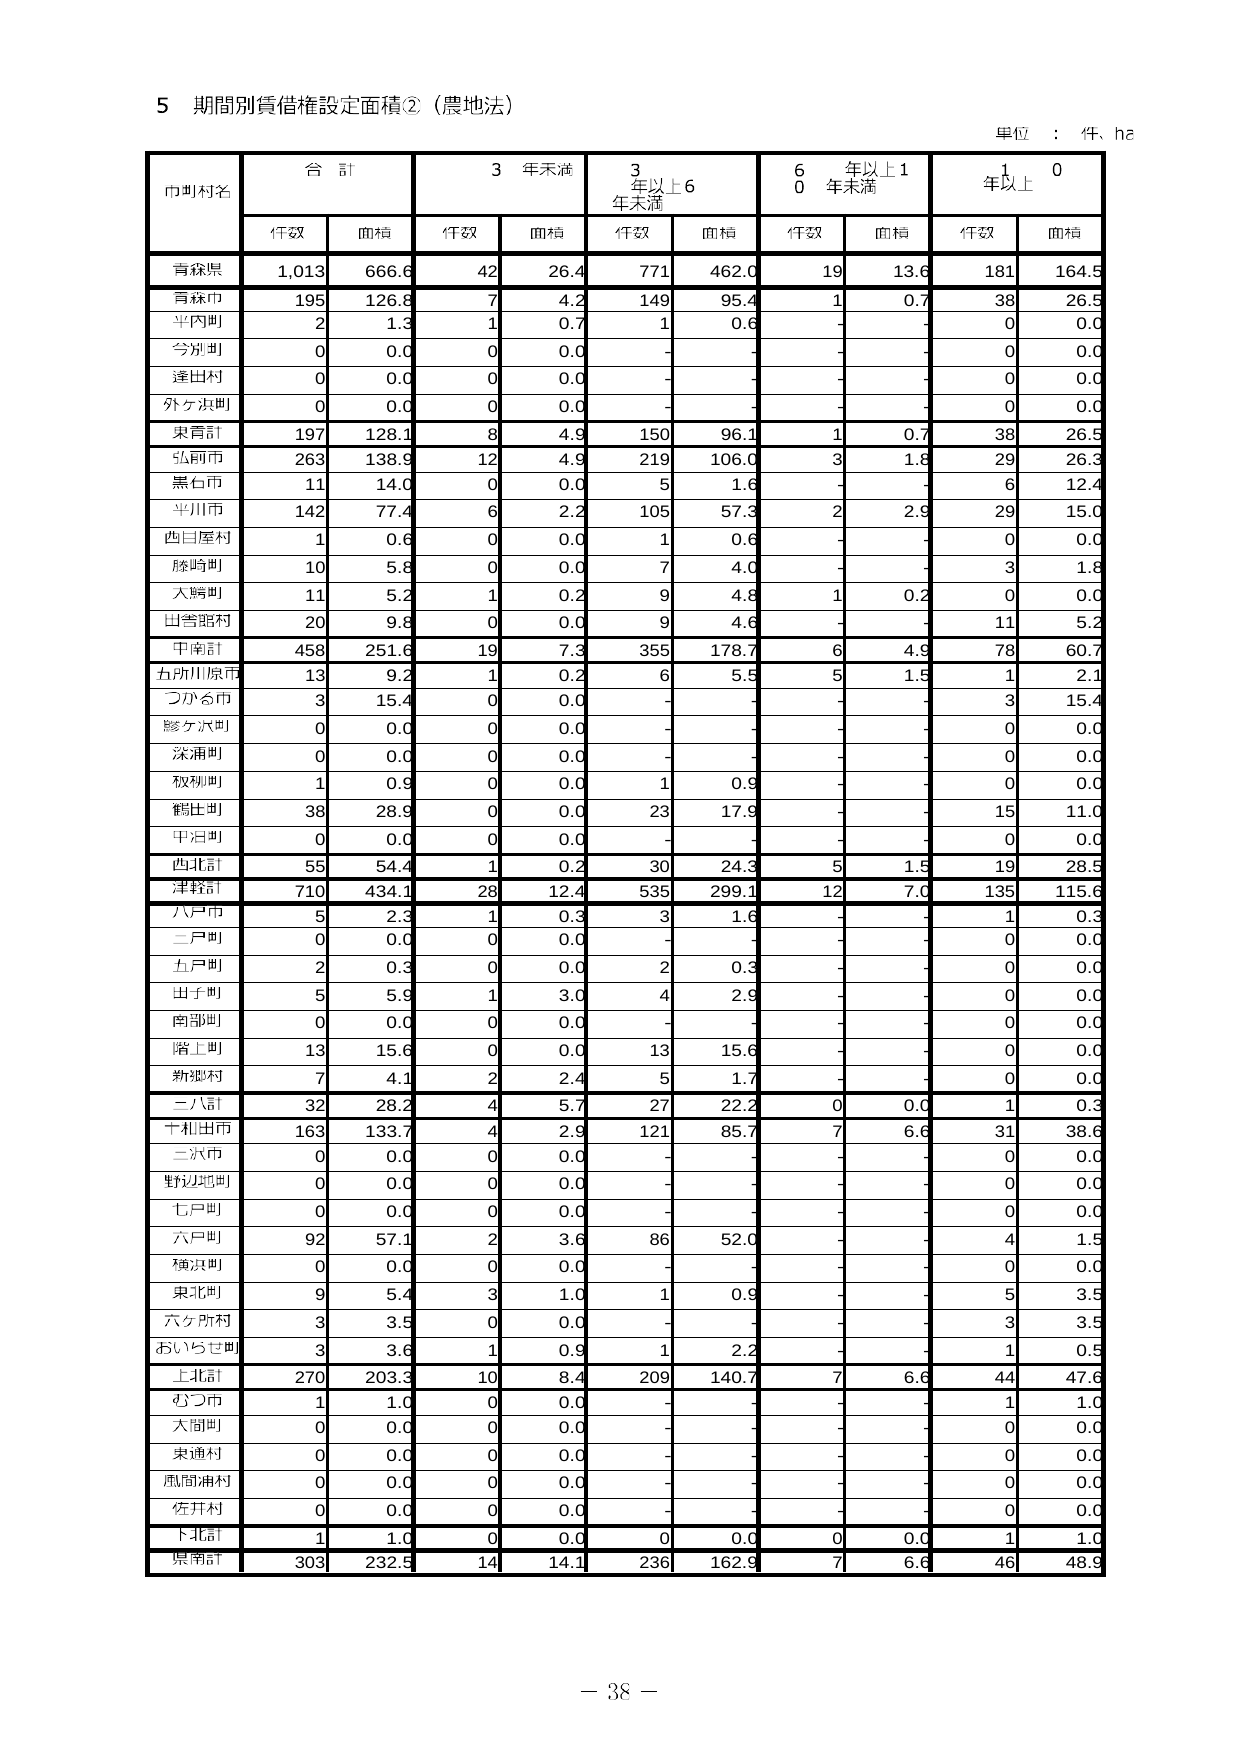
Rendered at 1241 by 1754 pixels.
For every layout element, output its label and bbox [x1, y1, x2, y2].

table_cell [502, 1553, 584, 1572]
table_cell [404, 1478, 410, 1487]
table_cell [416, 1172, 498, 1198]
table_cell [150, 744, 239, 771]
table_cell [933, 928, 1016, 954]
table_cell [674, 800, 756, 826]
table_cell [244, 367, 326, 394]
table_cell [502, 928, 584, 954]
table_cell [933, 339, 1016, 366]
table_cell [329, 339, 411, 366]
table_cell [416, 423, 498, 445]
picture [172, 476, 222, 489]
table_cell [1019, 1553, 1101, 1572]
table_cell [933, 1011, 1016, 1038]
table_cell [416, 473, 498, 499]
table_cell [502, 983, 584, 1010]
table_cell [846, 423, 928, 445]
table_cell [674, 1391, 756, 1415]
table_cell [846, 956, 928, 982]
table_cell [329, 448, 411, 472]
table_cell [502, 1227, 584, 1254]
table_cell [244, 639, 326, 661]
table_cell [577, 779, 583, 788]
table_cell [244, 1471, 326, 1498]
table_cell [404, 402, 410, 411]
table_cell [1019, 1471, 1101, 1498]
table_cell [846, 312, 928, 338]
picture [1048, 227, 1081, 239]
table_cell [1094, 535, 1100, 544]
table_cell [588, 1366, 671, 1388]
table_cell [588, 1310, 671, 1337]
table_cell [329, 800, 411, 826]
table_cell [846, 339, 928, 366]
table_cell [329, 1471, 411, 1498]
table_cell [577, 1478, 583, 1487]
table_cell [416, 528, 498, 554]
picture [270, 227, 304, 239]
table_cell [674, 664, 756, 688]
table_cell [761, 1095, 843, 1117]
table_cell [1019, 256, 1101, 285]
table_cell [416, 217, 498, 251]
picture [173, 1097, 223, 1110]
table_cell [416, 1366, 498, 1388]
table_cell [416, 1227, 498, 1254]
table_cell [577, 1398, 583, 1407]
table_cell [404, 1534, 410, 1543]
picture [172, 905, 223, 918]
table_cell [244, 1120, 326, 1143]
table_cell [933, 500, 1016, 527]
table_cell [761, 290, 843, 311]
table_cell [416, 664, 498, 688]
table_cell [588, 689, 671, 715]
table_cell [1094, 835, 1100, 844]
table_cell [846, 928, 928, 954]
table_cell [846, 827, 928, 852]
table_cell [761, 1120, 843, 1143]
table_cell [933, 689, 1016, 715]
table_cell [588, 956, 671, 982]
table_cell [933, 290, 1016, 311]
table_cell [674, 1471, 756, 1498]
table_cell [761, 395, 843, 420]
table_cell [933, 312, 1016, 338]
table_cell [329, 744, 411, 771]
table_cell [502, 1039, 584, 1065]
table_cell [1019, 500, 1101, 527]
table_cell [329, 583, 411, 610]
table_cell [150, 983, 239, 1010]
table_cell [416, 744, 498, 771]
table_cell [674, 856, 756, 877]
picture [172, 1447, 222, 1460]
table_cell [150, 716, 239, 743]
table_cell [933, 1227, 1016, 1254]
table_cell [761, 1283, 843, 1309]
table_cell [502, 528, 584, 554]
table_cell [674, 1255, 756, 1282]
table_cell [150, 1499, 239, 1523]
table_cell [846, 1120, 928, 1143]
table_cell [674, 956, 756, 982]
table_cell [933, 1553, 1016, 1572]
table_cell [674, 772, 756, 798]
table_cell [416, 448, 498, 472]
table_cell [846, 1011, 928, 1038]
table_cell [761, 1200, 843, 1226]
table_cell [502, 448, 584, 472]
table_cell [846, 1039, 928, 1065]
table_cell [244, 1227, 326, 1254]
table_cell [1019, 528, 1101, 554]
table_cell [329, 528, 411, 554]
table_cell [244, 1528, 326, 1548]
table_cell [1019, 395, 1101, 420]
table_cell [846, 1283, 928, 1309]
picture [172, 1070, 223, 1082]
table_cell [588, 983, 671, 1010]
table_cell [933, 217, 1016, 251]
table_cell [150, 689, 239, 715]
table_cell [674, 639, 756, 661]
picture [172, 343, 205, 356]
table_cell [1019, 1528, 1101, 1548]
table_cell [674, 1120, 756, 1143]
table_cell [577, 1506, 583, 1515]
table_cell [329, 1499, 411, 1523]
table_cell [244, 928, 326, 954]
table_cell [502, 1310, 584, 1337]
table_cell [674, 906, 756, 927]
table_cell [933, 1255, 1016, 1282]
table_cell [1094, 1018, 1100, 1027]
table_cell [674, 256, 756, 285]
picture [165, 614, 231, 627]
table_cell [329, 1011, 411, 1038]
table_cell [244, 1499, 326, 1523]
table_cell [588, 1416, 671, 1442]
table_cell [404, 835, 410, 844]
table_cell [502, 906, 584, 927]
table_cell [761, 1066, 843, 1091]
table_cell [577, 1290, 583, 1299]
picture [172, 587, 223, 599]
picture [787, 227, 822, 239]
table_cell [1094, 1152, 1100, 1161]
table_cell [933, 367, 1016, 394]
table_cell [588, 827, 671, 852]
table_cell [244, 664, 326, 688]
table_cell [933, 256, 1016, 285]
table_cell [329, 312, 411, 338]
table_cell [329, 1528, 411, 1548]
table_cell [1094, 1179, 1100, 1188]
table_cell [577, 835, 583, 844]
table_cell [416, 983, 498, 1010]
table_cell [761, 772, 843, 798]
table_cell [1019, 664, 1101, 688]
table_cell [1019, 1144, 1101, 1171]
picture [173, 1231, 222, 1244]
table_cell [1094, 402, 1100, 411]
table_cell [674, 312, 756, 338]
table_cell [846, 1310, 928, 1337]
picture [612, 195, 663, 211]
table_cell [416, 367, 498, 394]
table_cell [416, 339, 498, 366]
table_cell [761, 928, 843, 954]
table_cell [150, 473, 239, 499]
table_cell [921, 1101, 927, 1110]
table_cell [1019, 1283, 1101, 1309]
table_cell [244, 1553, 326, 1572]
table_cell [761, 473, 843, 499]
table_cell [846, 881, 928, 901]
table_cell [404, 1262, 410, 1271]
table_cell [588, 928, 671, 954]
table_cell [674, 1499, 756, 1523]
picture [173, 1369, 223, 1382]
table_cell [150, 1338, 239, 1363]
picture [172, 1259, 223, 1271]
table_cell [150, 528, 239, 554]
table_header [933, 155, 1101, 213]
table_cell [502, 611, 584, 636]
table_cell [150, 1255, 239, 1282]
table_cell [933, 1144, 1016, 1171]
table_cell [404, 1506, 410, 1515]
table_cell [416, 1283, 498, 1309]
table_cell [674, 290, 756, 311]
picture [173, 642, 223, 655]
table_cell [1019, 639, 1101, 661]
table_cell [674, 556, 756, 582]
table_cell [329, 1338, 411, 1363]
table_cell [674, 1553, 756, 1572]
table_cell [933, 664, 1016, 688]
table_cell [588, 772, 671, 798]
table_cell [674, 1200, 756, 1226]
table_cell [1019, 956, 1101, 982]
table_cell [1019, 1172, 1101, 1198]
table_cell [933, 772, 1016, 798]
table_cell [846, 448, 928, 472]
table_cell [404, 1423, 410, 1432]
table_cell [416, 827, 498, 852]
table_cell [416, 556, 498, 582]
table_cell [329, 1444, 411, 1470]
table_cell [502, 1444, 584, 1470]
picture [960, 227, 994, 239]
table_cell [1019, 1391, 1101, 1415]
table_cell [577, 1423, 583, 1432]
picture [173, 1394, 222, 1407]
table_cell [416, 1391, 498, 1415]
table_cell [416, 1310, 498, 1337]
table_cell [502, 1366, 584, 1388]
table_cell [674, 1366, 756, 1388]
picture [173, 451, 223, 464]
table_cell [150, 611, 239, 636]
picture [164, 1122, 231, 1135]
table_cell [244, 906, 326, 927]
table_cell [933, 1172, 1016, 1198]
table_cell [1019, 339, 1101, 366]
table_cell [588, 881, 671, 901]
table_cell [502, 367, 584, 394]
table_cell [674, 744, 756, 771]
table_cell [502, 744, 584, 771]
picture [172, 559, 223, 572]
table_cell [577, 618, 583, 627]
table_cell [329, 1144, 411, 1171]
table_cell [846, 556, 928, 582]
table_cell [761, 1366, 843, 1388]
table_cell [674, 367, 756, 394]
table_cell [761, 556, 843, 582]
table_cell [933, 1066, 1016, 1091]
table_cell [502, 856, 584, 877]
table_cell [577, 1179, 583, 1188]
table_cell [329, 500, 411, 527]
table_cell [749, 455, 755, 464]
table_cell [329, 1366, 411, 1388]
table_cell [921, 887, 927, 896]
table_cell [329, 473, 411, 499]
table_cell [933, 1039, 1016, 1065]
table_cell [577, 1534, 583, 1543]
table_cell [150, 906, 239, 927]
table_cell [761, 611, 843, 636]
picture [172, 1286, 222, 1299]
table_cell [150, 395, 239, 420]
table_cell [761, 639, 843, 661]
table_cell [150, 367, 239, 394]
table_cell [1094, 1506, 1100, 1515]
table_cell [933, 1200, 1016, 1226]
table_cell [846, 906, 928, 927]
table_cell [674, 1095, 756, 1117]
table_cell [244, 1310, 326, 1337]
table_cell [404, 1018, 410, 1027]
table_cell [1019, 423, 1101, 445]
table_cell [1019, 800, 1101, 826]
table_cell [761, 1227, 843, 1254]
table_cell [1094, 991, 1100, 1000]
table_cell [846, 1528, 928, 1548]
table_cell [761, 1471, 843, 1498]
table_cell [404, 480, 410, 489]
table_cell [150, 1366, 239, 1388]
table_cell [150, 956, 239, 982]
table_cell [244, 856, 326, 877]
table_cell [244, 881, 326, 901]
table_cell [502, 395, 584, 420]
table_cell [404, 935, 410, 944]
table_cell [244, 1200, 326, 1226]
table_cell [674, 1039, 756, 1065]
picture [172, 803, 205, 816]
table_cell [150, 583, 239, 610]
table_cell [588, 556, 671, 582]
picture [172, 1502, 223, 1515]
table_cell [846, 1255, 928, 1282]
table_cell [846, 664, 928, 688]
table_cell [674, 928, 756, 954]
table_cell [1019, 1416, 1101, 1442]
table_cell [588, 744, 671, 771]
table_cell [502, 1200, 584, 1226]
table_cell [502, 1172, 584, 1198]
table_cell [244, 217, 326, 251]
picture [1081, 127, 1103, 140]
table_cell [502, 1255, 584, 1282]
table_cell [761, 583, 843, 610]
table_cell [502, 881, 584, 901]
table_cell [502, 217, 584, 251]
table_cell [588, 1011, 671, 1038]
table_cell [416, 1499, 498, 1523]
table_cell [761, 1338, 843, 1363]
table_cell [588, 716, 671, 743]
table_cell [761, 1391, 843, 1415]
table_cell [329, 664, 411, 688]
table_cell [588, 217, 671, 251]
picture [608, 1683, 630, 1700]
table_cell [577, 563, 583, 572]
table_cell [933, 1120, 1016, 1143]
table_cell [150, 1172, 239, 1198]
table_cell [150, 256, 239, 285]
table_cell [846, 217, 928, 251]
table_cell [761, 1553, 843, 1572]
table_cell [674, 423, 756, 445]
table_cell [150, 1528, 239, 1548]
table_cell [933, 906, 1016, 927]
picture [173, 263, 222, 276]
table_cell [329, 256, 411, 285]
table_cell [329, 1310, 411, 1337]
picture [435, 95, 511, 115]
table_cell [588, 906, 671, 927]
picture [996, 127, 1029, 140]
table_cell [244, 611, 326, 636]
picture [164, 1175, 231, 1188]
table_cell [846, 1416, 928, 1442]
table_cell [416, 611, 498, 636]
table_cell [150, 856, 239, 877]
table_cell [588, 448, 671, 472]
picture [875, 227, 908, 239]
picture [1115, 127, 1134, 140]
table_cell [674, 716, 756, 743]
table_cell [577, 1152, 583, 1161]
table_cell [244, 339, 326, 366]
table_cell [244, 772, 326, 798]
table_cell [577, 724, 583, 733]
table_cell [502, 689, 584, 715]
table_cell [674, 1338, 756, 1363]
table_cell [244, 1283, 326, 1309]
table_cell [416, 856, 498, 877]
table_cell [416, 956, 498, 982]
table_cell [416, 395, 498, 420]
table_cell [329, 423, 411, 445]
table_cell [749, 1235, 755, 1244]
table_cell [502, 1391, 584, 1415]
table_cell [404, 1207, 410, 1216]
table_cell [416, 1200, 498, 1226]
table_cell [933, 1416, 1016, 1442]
picture [173, 932, 223, 944]
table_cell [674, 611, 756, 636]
picture [172, 747, 223, 760]
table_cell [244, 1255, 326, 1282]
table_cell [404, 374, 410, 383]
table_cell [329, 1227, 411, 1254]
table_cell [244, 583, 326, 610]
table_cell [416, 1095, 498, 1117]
picture [173, 959, 223, 972]
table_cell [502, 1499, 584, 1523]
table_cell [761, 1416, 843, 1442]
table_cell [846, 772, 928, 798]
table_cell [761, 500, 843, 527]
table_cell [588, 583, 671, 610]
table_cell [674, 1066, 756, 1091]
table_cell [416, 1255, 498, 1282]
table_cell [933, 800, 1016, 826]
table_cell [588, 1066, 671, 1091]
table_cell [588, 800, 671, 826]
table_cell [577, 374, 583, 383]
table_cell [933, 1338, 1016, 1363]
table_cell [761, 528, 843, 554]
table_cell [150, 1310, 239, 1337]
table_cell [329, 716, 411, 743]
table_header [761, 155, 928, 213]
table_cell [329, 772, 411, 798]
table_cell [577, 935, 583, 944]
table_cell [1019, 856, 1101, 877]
picture [163, 720, 230, 732]
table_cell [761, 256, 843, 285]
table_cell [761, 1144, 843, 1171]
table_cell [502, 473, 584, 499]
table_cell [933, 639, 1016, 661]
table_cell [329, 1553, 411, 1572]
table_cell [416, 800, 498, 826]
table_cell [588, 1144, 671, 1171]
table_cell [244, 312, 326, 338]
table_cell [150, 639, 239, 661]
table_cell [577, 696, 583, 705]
picture [172, 426, 222, 439]
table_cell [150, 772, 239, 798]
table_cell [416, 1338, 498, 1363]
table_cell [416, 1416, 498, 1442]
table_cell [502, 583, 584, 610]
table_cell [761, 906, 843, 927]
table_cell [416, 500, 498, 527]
picture [173, 503, 223, 516]
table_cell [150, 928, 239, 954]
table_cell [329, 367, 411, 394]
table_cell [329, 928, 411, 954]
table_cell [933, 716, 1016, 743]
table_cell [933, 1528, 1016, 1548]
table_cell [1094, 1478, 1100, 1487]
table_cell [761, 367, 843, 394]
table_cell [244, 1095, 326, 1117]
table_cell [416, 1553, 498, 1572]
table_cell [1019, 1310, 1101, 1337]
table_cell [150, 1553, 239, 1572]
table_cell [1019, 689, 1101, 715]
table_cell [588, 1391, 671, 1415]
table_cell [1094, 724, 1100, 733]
picture [983, 176, 1033, 191]
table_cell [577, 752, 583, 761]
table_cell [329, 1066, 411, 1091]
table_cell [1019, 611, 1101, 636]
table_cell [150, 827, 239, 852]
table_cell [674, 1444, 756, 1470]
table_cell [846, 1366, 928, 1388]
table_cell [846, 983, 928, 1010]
picture [172, 858, 223, 871]
picture [163, 398, 231, 411]
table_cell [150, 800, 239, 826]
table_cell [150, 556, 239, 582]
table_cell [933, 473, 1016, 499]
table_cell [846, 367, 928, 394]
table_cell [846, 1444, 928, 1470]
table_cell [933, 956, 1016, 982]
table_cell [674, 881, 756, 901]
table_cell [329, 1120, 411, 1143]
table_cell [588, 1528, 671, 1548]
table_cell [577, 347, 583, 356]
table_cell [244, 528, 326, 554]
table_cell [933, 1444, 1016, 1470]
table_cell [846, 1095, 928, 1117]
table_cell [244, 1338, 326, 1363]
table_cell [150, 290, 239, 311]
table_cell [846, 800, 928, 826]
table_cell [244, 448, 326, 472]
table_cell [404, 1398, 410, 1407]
picture [522, 163, 573, 176]
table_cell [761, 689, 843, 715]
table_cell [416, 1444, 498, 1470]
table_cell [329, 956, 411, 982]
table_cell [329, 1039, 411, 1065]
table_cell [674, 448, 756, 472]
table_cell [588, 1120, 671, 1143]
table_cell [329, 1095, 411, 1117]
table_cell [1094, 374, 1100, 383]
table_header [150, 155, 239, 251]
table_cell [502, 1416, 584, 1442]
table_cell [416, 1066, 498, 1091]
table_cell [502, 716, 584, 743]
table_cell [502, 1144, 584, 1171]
picture [172, 881, 222, 894]
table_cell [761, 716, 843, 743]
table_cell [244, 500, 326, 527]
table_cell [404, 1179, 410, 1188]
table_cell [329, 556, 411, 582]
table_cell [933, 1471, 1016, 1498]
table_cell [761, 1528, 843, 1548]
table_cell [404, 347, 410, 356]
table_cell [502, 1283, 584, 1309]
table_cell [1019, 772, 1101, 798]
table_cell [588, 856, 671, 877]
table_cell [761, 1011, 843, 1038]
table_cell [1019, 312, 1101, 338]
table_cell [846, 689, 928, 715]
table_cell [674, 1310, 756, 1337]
picture [173, 831, 223, 843]
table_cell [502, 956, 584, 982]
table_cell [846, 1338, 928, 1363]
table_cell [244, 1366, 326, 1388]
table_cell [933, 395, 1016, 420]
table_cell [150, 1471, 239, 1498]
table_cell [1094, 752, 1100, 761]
picture [164, 531, 231, 544]
picture [173, 987, 222, 999]
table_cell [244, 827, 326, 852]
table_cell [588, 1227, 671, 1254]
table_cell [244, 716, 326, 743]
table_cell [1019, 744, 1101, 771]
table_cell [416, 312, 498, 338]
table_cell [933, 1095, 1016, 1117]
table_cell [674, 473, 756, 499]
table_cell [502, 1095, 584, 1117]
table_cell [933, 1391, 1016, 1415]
picture [172, 1419, 222, 1432]
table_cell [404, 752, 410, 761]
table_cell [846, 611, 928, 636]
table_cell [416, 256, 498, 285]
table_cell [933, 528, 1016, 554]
picture [172, 1014, 222, 1027]
picture [173, 315, 223, 328]
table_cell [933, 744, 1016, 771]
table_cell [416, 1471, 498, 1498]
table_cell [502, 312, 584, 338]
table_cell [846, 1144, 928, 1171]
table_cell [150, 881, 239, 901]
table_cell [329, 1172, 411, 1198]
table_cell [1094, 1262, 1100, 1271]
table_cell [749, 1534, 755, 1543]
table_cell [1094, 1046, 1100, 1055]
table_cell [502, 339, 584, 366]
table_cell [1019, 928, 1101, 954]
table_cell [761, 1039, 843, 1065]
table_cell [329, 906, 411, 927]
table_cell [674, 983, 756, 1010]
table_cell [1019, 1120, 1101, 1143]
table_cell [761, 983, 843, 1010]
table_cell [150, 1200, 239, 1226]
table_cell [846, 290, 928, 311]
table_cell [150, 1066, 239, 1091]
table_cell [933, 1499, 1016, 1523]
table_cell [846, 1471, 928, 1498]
picture [207, 803, 223, 816]
picture [172, 776, 223, 788]
picture [173, 1042, 223, 1055]
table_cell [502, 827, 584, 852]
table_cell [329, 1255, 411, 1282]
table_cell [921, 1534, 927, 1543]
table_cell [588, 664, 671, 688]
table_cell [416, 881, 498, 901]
picture [172, 1552, 222, 1565]
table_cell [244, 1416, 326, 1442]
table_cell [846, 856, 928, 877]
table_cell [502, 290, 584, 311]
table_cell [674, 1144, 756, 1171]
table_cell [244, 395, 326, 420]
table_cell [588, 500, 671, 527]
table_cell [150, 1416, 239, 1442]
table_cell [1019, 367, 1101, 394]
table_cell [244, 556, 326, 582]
picture [164, 1314, 231, 1327]
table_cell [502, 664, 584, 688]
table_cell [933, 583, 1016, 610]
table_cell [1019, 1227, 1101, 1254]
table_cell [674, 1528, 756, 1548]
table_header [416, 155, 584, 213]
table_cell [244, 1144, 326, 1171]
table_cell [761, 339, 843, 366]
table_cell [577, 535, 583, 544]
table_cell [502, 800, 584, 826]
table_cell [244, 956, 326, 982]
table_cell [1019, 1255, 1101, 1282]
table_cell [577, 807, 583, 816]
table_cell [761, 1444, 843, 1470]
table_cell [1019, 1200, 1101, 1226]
picture [305, 163, 322, 176]
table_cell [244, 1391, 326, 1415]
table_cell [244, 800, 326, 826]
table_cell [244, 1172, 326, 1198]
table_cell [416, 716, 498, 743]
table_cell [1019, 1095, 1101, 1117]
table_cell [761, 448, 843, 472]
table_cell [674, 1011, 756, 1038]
picture [207, 343, 223, 356]
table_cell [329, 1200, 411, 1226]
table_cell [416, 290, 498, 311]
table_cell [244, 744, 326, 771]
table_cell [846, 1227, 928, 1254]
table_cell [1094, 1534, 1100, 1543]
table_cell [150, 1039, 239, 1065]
picture [156, 667, 240, 680]
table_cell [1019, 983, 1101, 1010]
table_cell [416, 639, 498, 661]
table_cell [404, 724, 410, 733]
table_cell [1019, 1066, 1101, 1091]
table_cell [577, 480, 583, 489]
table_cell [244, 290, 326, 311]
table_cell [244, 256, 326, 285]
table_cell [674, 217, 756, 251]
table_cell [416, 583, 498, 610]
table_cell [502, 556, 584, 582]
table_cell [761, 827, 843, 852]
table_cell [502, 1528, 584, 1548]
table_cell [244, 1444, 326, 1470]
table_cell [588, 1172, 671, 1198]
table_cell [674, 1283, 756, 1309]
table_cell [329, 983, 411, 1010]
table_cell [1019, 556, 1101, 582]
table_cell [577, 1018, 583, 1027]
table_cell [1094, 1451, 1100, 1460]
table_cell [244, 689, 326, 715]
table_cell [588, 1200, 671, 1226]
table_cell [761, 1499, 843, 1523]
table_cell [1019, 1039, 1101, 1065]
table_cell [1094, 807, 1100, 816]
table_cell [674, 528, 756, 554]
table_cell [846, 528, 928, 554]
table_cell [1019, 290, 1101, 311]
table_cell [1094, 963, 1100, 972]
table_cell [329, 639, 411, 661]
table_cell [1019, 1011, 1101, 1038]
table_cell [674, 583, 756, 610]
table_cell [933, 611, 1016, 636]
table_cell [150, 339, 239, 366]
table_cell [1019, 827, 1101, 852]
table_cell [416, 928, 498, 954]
picture [193, 95, 421, 115]
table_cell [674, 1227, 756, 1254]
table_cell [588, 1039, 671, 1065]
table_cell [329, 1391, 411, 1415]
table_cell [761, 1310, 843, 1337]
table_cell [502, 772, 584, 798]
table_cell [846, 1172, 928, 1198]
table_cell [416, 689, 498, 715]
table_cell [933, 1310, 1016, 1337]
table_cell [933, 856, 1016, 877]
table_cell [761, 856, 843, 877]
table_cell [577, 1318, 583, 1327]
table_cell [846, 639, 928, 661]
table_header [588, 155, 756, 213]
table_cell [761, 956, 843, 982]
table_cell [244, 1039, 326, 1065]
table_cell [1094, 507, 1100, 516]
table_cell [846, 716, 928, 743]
picture [826, 178, 876, 194]
picture [173, 1147, 222, 1160]
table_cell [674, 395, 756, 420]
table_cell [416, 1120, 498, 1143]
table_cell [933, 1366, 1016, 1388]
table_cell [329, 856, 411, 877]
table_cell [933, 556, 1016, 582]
picture [172, 370, 223, 383]
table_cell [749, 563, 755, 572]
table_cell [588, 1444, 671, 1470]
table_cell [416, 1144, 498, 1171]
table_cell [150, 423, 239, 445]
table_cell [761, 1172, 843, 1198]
picture [172, 1203, 222, 1216]
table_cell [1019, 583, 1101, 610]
picture [163, 1475, 231, 1487]
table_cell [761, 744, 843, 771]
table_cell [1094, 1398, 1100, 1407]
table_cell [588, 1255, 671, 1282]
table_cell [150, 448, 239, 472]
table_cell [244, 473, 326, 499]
picture [442, 227, 477, 239]
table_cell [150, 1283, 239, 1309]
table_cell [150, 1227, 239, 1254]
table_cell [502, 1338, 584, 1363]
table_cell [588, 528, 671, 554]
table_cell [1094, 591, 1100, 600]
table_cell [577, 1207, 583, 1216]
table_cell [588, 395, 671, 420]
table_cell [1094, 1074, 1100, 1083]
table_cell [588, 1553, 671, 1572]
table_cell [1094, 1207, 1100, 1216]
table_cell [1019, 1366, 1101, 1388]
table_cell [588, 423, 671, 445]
picture [702, 227, 736, 239]
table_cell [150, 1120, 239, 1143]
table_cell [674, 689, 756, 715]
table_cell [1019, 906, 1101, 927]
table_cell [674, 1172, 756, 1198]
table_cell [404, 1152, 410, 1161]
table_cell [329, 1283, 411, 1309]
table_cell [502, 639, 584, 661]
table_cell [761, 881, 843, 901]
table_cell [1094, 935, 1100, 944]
picture [173, 292, 222, 304]
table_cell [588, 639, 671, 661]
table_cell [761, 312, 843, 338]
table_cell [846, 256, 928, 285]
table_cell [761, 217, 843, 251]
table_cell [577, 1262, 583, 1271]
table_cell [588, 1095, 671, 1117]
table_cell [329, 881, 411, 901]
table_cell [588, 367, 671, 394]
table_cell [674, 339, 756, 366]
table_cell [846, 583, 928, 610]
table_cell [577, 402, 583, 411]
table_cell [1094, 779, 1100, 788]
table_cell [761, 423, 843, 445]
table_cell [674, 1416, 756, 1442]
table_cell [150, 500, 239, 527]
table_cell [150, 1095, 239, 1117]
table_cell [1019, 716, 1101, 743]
picture [173, 1528, 223, 1541]
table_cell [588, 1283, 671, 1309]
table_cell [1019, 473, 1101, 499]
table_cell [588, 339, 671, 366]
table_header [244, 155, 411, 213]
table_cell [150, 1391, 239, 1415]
picture [164, 185, 230, 198]
picture [358, 227, 391, 239]
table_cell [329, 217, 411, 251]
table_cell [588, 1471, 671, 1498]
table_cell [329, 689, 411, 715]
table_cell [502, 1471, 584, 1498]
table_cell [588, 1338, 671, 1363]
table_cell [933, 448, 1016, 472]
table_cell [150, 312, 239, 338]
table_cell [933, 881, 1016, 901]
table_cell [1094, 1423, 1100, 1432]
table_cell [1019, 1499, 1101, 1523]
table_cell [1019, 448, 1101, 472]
picture [615, 227, 649, 239]
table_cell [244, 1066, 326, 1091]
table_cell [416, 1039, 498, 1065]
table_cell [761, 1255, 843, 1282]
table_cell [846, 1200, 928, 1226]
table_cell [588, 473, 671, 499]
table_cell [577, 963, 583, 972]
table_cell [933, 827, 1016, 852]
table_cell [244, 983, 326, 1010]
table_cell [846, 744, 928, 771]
picture [165, 692, 231, 705]
picture [156, 1342, 239, 1354]
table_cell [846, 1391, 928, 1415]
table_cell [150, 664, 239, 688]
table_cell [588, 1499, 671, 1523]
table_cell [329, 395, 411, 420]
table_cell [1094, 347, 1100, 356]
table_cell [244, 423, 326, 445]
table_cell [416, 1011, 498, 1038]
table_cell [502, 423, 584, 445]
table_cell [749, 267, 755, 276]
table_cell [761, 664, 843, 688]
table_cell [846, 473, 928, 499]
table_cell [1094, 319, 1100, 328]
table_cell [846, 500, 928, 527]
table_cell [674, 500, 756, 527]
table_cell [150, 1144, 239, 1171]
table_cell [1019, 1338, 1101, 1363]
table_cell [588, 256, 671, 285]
picture [530, 227, 564, 239]
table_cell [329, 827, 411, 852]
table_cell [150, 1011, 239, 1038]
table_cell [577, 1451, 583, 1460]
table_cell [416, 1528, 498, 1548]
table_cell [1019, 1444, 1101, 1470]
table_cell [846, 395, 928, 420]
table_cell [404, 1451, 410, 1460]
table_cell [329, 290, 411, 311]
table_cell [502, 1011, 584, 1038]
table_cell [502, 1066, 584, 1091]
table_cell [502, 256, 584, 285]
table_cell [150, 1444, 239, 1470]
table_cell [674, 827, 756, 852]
picture [339, 163, 355, 176]
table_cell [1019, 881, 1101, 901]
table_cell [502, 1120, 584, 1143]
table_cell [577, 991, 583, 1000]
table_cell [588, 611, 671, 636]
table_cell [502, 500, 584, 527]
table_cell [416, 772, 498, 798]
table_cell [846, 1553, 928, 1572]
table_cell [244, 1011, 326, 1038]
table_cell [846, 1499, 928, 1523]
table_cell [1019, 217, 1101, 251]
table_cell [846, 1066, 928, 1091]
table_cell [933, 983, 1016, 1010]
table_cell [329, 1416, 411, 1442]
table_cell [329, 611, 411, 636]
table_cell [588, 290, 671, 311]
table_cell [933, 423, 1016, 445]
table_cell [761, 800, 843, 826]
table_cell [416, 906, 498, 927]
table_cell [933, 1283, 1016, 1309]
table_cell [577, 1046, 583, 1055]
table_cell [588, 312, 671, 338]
